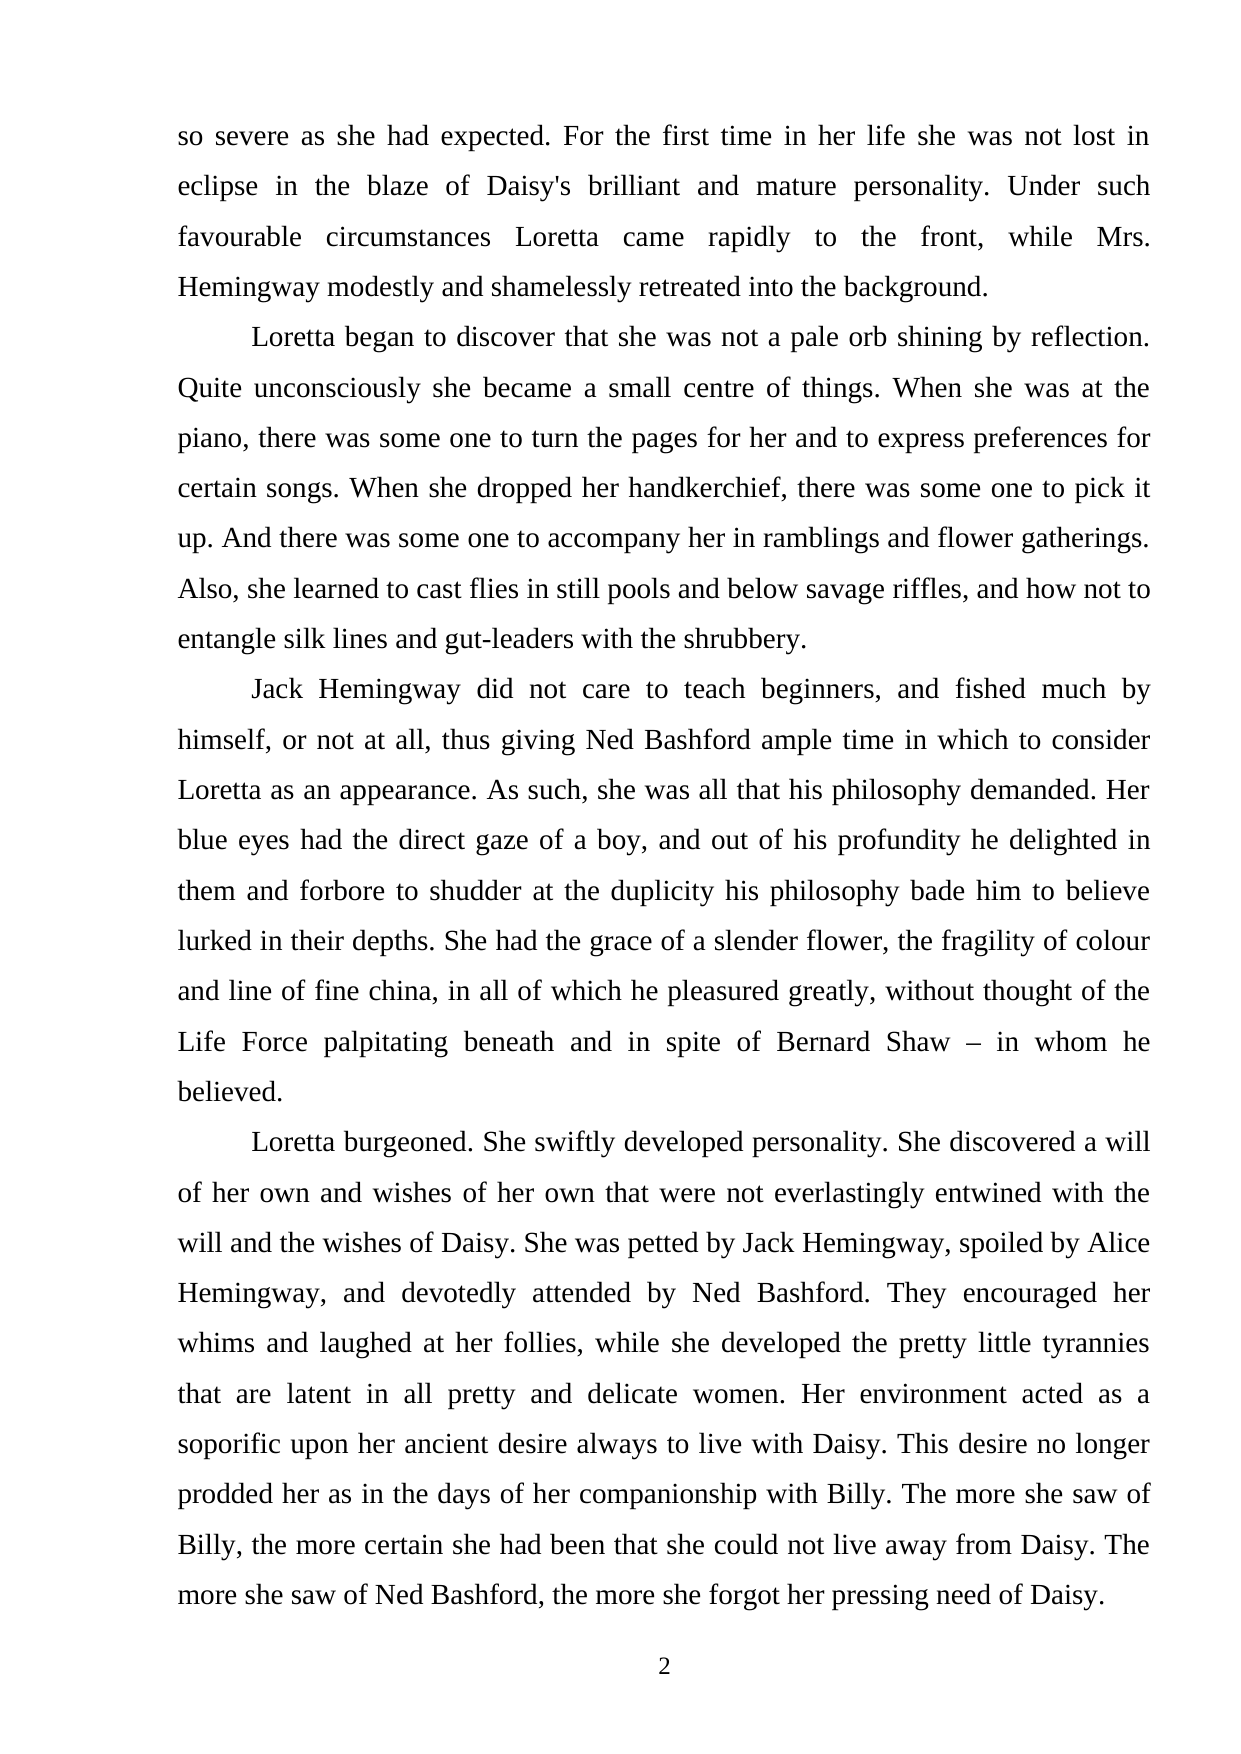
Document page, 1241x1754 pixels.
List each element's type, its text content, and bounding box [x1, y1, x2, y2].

text Loretta began to discover that she was not a pale orb shining by reflection. Quite unconsciously she became a small centre of things. When she was at the piano, there was some one to turn the pages for her and to express preferences for certain songs. When she dropped her handkerchief, there was some one to pick it up. And there was some one to accompany her in ramblings and flower gatherings. Also, she learned to cast flies in still pools and below savage riffles, and how not to entangle silk lines and gut-leaders with the shrubbery. [177, 319, 1152, 655]
text Loretta burgeoned. She swiftly developed personality. She discovered a will of her own and wishes of her own that were not everlastingly entwined with the will and the wishes of Daisy. She was petted by Jack Hemingway, spoiled by Alice Hemingway, and devotedly attended by Ned Bashford. They encouraged her whims and laughed at her follies, while she developed the pretty little tyrannies that are latent in all pretty and delicate women. Her environment acted as a soporific upon her ancient desire always to live with Daisy. This desire no longer prodded her as in the days of her companionship with Billy. The more she saw of Billy, the more certain she had been that she could not live away from Daisy. The more she saw of Ned Bashford, the more she forgot her pressing need of Daisy. [177, 1124, 1152, 1611]
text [177, 118, 1152, 303]
text Jack Hemingway did not care to teach beginners, and fished much by himself, or not at all, thus giving Ned Bashford ample time in which to consider Loretta as an appearance. As such, she was all that his philosophy demanded. Her blue eyes had the direct gaze of a boy, and out of his profundity he delighted in them and forbore to shudder at the duplicity his philosophy bade him to believe lurked in their depths. She had the grace of a slender flower, the fragility of colour and line of fine china, in all of which he pleasured greatly, without thought of the Life Force palpitating beneath and in spite of Bernard Shaw – in whom he believed. [177, 672, 1152, 1108]
